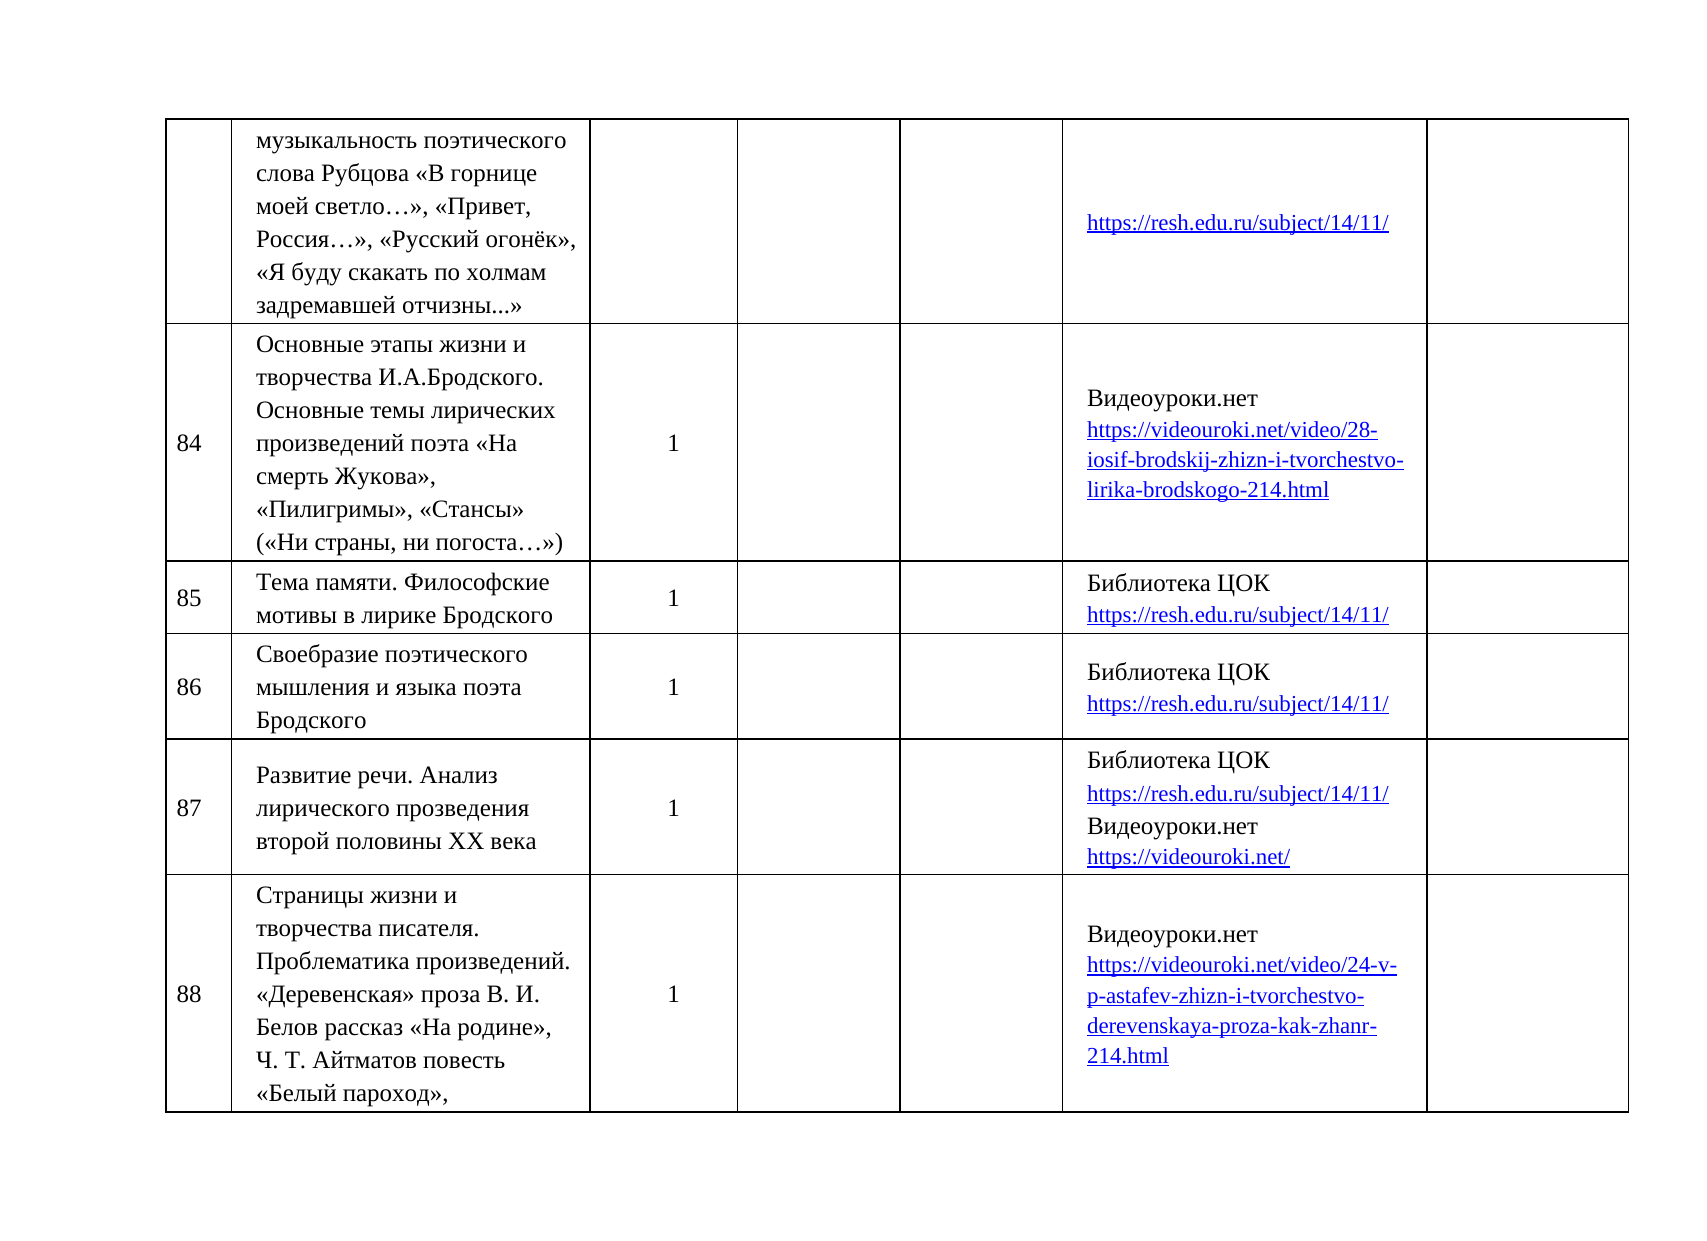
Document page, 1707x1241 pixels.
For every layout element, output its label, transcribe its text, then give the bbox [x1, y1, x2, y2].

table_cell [232, 120, 589, 323]
table_cell [1428, 875, 1628, 1111]
table_cell [901, 740, 1062, 873]
table_cell Своебразие поэтического мышления и языка поэта Бродского [232, 634, 589, 738]
table_cell Библиотека ЦОК https://resh.edu.ru/subject/14/11/ [1063, 634, 1426, 738]
table_cell Библиотека ЦОК https://resh.edu.ru/subject/14/11/ [1063, 562, 1426, 632]
table_cell 1 [591, 875, 737, 1111]
table_cell [1428, 634, 1628, 738]
table_cell [738, 324, 899, 560]
table_cell 85 [167, 562, 231, 632]
table_cell [1428, 562, 1628, 632]
table_cell Основные этапы жизни и творчества И.А.Бродского. Основные темы лирических произведений поэта «На смерть Жукова», «Пилигримы», «Стансы» («Ни страны, ни погоста…») [232, 324, 589, 560]
table_cell [901, 875, 1062, 1111]
table_cell [738, 120, 899, 323]
table_cell Тема памяти. Философские мотивы в лирике Бродского [232, 562, 589, 632]
table_cell 88 [167, 875, 231, 1111]
table_cell 84 [167, 324, 231, 560]
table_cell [1063, 120, 1426, 323]
table_cell [901, 562, 1062, 632]
table_cell 87 [167, 740, 231, 873]
table_cell Библиотека ЦОК https://resh.edu.ru/subject/14/11/ Видеоуроки.нет https://videouroki.net/ [1063, 740, 1426, 873]
table_cell [1428, 740, 1628, 873]
table_cell Развитие речи. Анализ лирического прозведения второй половины ХХ века [232, 740, 589, 873]
table_cell 1 [591, 120, 737, 323]
table_cell [901, 324, 1062, 560]
table_cell Видеоуроки.нет https://videouroki.net/video/28-iosif-brodskij-zhizn-i-tvorchestvo-lirika-brodskogo-214.html [1063, 324, 1426, 560]
table_cell Страницы жизни и творчества писателя. Проблематика произведений. «Деревенская» проза В. И. Белов рассказ «На родине», Ч. Т. Айтматов повесть «Белый пароход», [232, 875, 589, 1111]
table_cell [738, 740, 899, 873]
table_cell 83 [167, 120, 231, 323]
table_cell 1 [591, 634, 737, 738]
table_cell 86 [167, 634, 231, 738]
table_cell [1428, 324, 1628, 560]
table_cell [1428, 120, 1628, 323]
table_cell [901, 120, 1062, 323]
table_cell 1 [591, 324, 737, 560]
table_cell Видеоуроки.нет https://videouroki.net/video/24-v-p-astafev-zhizn-i-tvorchestvo-derevenskaya-proza-kak-zhanr-214.html [1063, 875, 1426, 1111]
table_cell [901, 634, 1062, 738]
table_cell 1 [591, 740, 737, 873]
table_cell [738, 875, 899, 1111]
table_cell [738, 562, 899, 632]
table_cell [738, 634, 899, 738]
table_cell 1 [591, 562, 737, 632]
